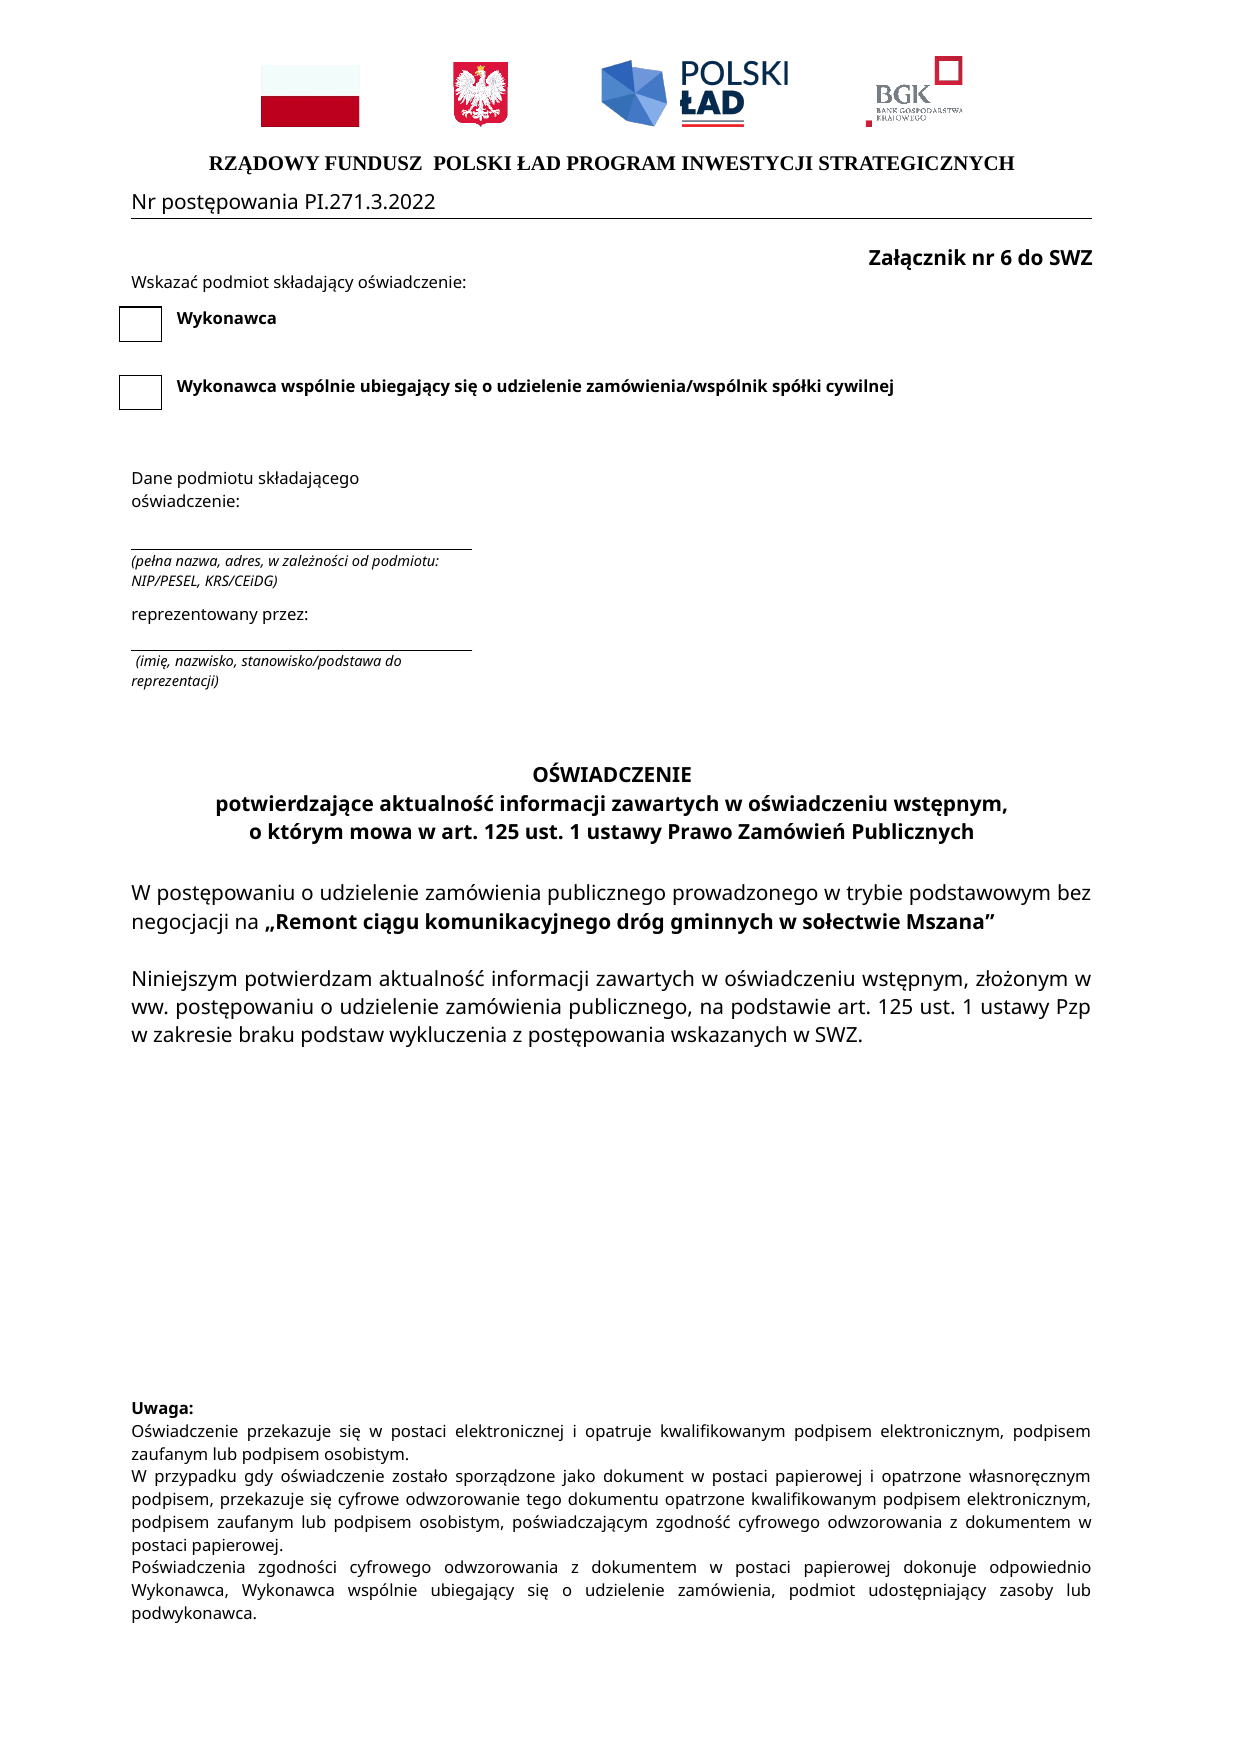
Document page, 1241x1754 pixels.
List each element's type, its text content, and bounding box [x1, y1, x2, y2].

text Załącznik nr 6 do SWZ [131, 243, 1092, 271]
text Wskazać podmiot składający oświadczenie: [131, 271, 1092, 294]
text Uwaga: [131, 1397, 1092, 1419]
picture [601, 60, 788, 127]
text o którym mowa w art. 125 ust. 1 ustawy Prawo Zamówień Publicznych [131, 817, 1092, 846]
text Wykonawca wspólnie ubiegający się o udzielenie zamówienia/wspólnik spółki cywilnej [162, 374, 1092, 397]
text Dane podmiotu składającego oświadczenie: [131, 467, 472, 512]
table_header [120, 376, 161, 409]
list W przypadku gdy oświadczenie zostało sporządzone jako dokument w postaci papierowej i opatrzone własnoręcznym podpisem, przekazuje się cyfrowe odwzorowanie tego dokumentu opatrzone kwalifikowanym podpisem elektronicznym, podpisem zaufanym lub podpisem osobistym, poświadczającym zgodność cyfrowego odwzorowania z dokumentem w postaci papierowej. [131, 1465, 1092, 1556]
list Poświadczenia zgodności cyfrowego odwzorowania z dokumentem w postaci papierowej dokonuje odpowiednio Wykonawca, Wykonawca wspólnie ubiegający się o udzielenie zamówienia, podmiot udostępniający zasoby lub podwykonawca. [131, 1556, 1092, 1624]
text (imię, nazwisko, stanowisko/podstawa do reprezentacji) [131, 651, 472, 691]
picture [261, 65, 360, 127]
text (pełna nazwa, adres, w zależności od podmiotu: NIP/PESEL, KRS/CEiDG) [131, 550, 472, 590]
text OŚWIADCZENIE [131, 760, 1092, 789]
text reprezentowany przez: [131, 603, 1092, 625]
picture [865, 56, 963, 127]
text Wykonawca [162, 306, 1092, 329]
text Niniejszym potwierdzam aktualność informacji zawartych w oświadczeniu wstępnym, złożonym w ww. postępowaniu o udzielenie zamówienia publicznego, na podstawie art. 125 ust. 1 ustawy Pzp w zakresie braku podstaw wykluczenia z postępowania wskazanych w SWZ. [131, 964, 1092, 1049]
table_header [120, 308, 161, 341]
text potwierdzające aktualność informacji zawartych w oświadczeniu wstępnym, [131, 789, 1092, 817]
picture [453, 62, 508, 127]
text W postępowaniu o udzielenie zamówienia publicznego prowadzonego w trybie podstawowym bez negocjacji na „Remont ciągu komunikacyjnego dróg gminnych w sołectwie Mszana” [131, 878, 1092, 935]
list Oświadczenie przekazuje się w postaci elektronicznej i opatruje kwalifikowanym podpisem elektronicznym, podpisem zaufanym lub podpisem osobistym. [131, 1419, 1092, 1465]
